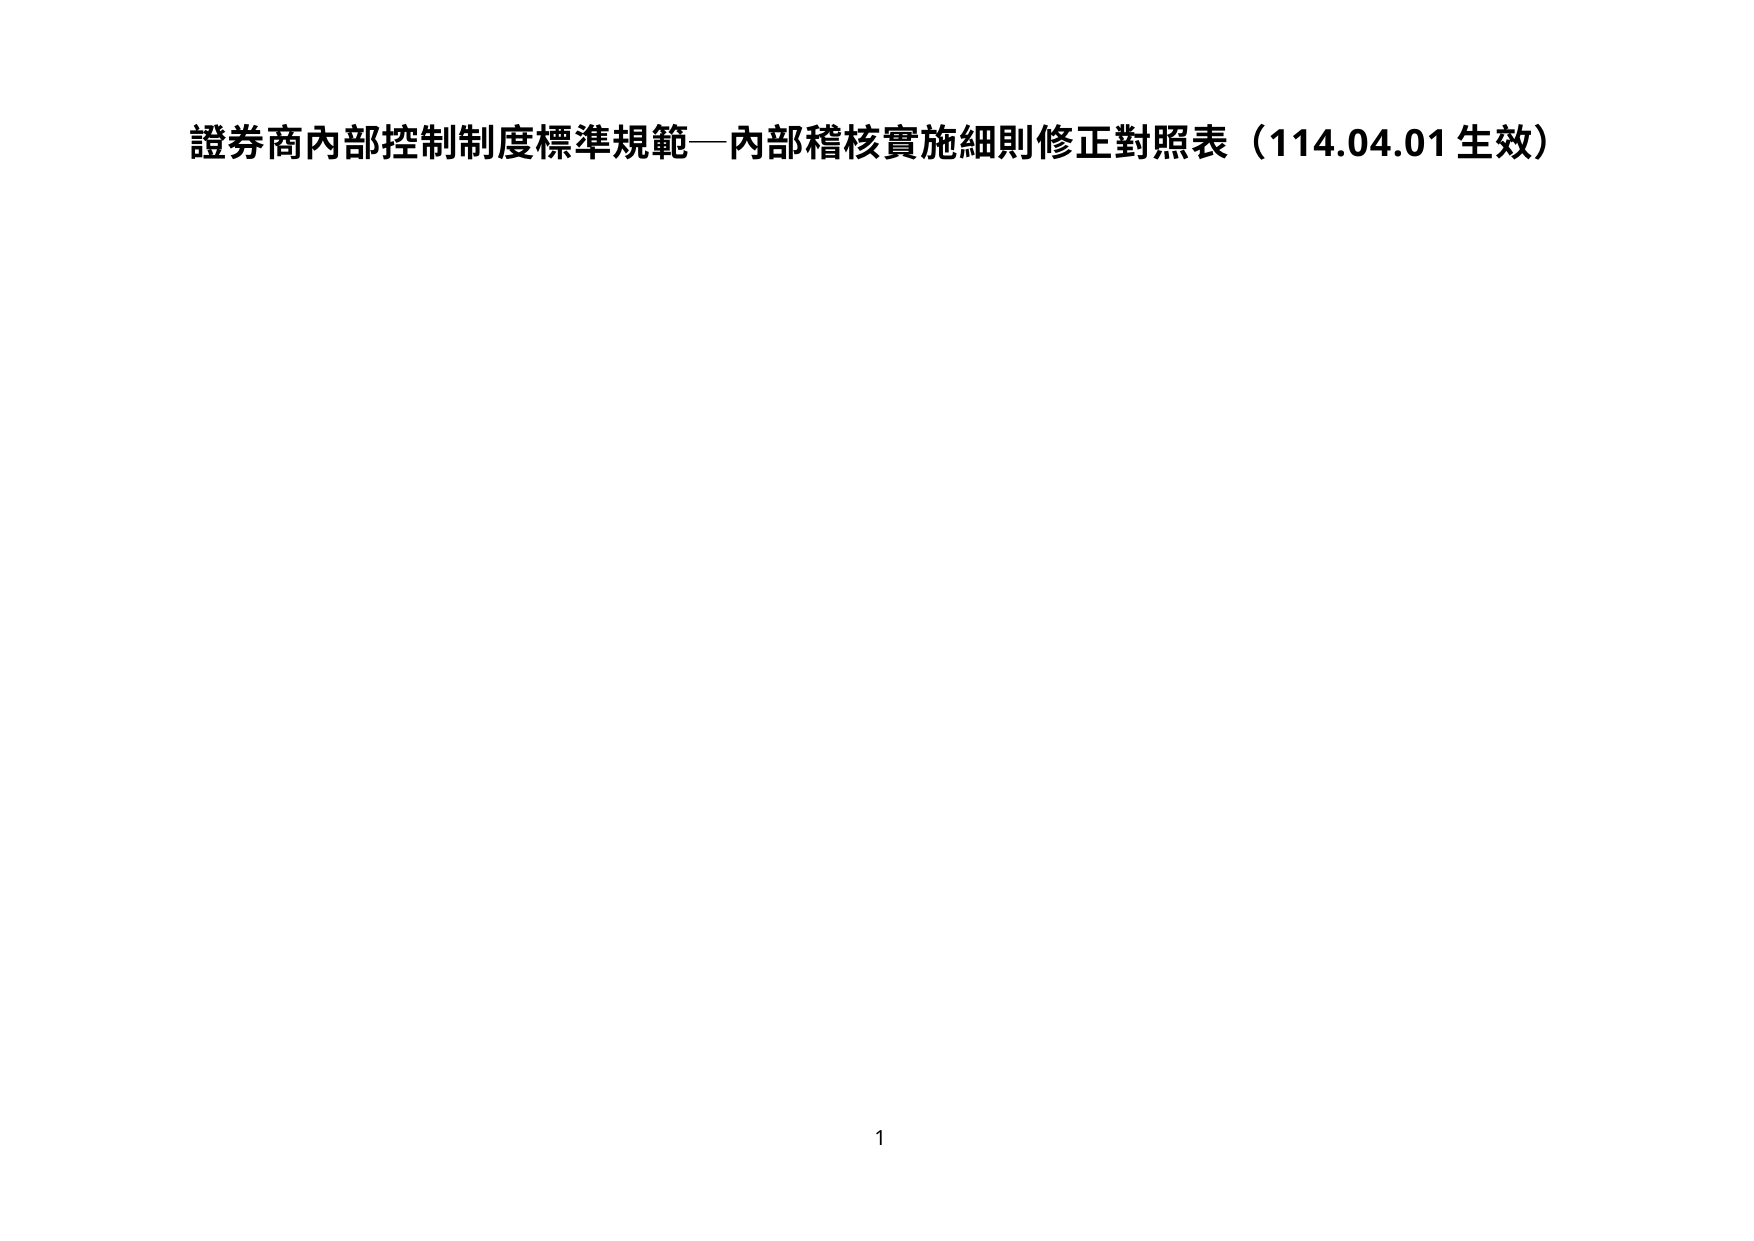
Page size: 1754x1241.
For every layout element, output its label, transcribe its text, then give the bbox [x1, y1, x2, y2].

subtitle 證券商內部控制制度標準規範─內部稽核實施細則修正對照表（114.04.01生效） [106, 123, 1653, 164]
